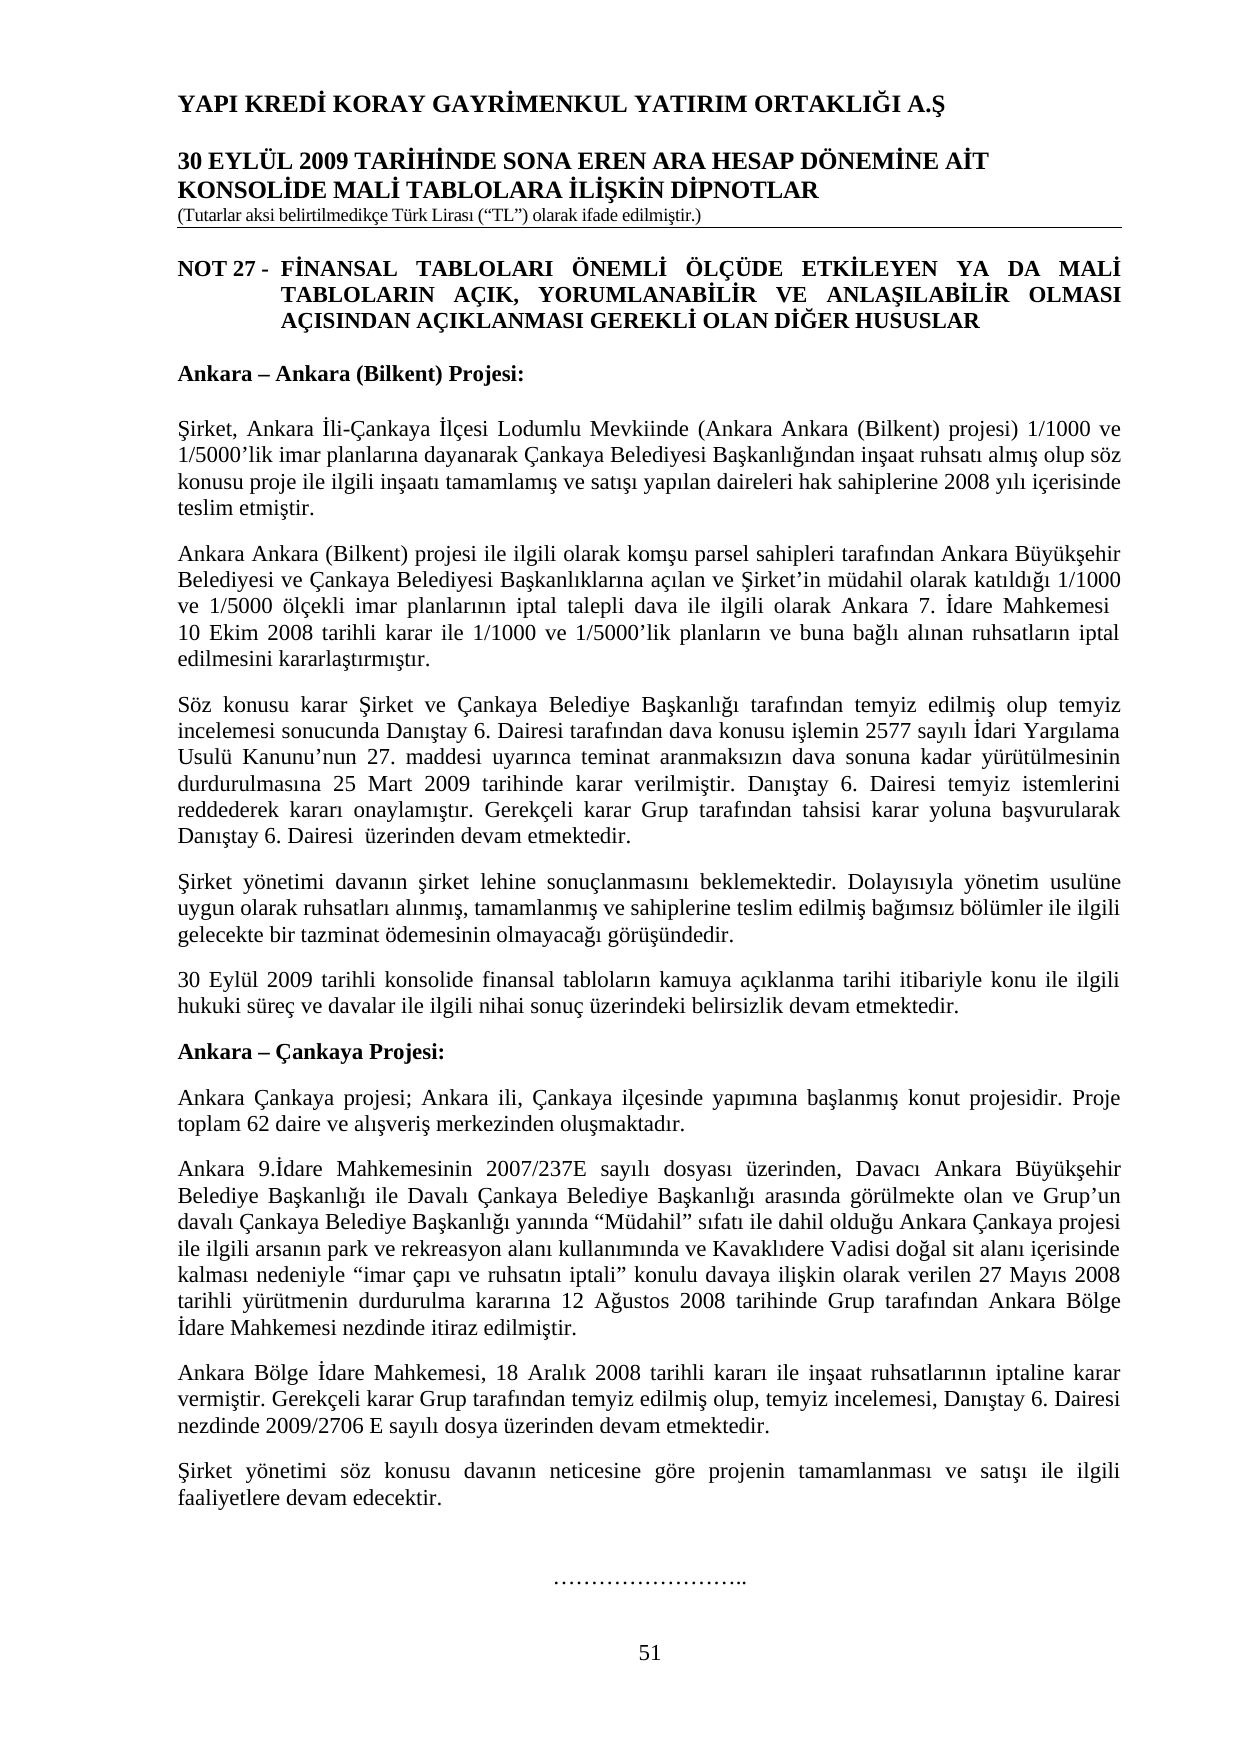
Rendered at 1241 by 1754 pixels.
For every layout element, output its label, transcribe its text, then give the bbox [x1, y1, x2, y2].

text Ankara Ankara (Bilkent) projesi ile ilgili olarak komşu parsel sahipleri tarafından Ankara Büyükşehir Belediyesi ve Çankaya Belediyesi Başkanlıklarına açılan ve Şirket’in müdahil olarak katıldığı 1/1000 ve 1/5000 ölçekli imar planlarının iptal talepli dava ile ilgili olarak Ankara 7. İdare Mahkemesi 10 Ekim 2008 tarihli karar ile 1/1000 ve 1/5000’lik planların ve buna bağlı alınan ruhsatların iptal edilmesini kararlaştırmıştır. [177, 540, 1122, 672]
text …………………….. [177, 1563, 1122, 1589]
text Ankara – Ankara (Bilkent) Projesi: [177, 360, 1122, 386]
text NOT 27 - FİNANSAL TABLOLARI ÖNEMLİ ÖLÇÜDE ETKİLEYEN YA DA MALİ TABLOLARIN AÇIK, YORUMLANABİLİR VE ANLAŞILABİLİR OLMASI AÇISINDAN AÇIKLANMASI GEREKLİ OLAN DİĞER HUSUSLAR [177, 255, 1122, 334]
text Ankara Bölge İdare Mahkemesi, 18 Aralık 2008 tarihli kararı ile inşaat ruhsatlarının iptaline karar vermiştir. Gerekçeli karar Grup tarafından temyiz edilmiş olup, temyiz incelemesi, Danıştay 6. Dairesi nezdinde 2009/2706 E sayılı dosya üzerinden devam etmektedir. [177, 1359, 1122, 1438]
text Şirket yönetimi söz konusu davanın neticesine göre projenin tamamlanması ve satışı ile ilgili faaliyetlere devam edecektir. [177, 1457, 1122, 1510]
text Ankara Çankaya projesi; Ankara ili, Çankaya ilçesinde yapımına başlanmış konut projesidir. Proje toplam 62 daire ve alışveriş merkezinden oluşmaktadır. [177, 1084, 1122, 1136]
text Söz konusu karar Şirket ve Çankaya Belediye Başkanlığı tarafından temyiz edilmiş olup temyiz incelemesi sonucunda Danıştay 6. Dairesi tarafından dava konusu işlemin 2577 sayılı İdari Yargılama Usulü Kanunu’nun 27. maddesi uyarınca teminat aranmaksızın dava sonuna kadar yürütülmesinin durdurulmasına 25 Mart 2009 tarihinde karar verilmiştir. Danıştay 6. Dairesi temyiz istemlerini reddederek kararı onaylamıştır. Gerekçeli karar Grup tarafından tahsisi karar yoluna başvurularak Danıştay 6. Dairesi üzerinden devam etmektedir. [177, 691, 1122, 849]
text Şirket yönetimi davanın şirket lehine sonuçlanmasını beklemektedir. Dolayısıyla yönetim usulüne uygun olarak ruhsatları alınmış, tamamlanmış ve sahiplerine teslim edilmiş bağımsız bölümler ile ilgili gelecekte bir tazminat ödemesinin olmayacağı görüşündedir. [177, 868, 1122, 947]
text 30 Eylül 2009 tarihli konsolide finansal tabloların kamuya açıklanma tarihi itibariyle konu ile ilgili hukuki süreç ve davalar ile ilgili nihai sonuç üzerindeki belirsizlik devam etmektedir. [177, 966, 1122, 1019]
text Şirket, Ankara İli-Çankaya İlçesi Lodumlu Mevkiinde (Ankara Ankara (Bilkent) projesi) 1/1000 ve 1/5000’lik imar planlarına dayanarak Çankaya Belediyesi Başkanlığından inşaat ruhsatı almış olup söz konusu proje ile ilgili inşaatı tamamlamış ve satışı yapılan daireleri hak sahiplerine 2008 yılı içerisinde teslim etmiştir. [177, 415, 1122, 521]
text Ankara 9.İdare Mahkemesinin 2007/237E sayılı dosyası üzerinden, Davacı Ankara Büyükşehir Belediye Başkanlığı ile Davalı Çankaya Belediye Başkanlığı arasında görülmekte olan ve Grup’un davalı Çankaya Belediye Başkanlığı yanında “Müdahil” sıfatı ile dahil olduğu Ankara Çankaya projesi ile ilgili arsanın park ve rekreasyon alanı kullanımında ve Kavaklıdere Vadisi doğal sit alanı içerisinde kalması nedeniyle “imar çapı ve ruhsatın iptali” konulu davaya ilişkin olarak verilen 27 Mayıs 2008 tarihli yürütmenin durdurulma kararına 12 Ağustos 2008 tarihinde Grup tarafından Ankara Bölge İdare Mahkemesi nezdinde itiraz edilmiştir. [177, 1156, 1122, 1340]
text Ankara – Çankaya Projesi: [177, 1038, 1122, 1064]
